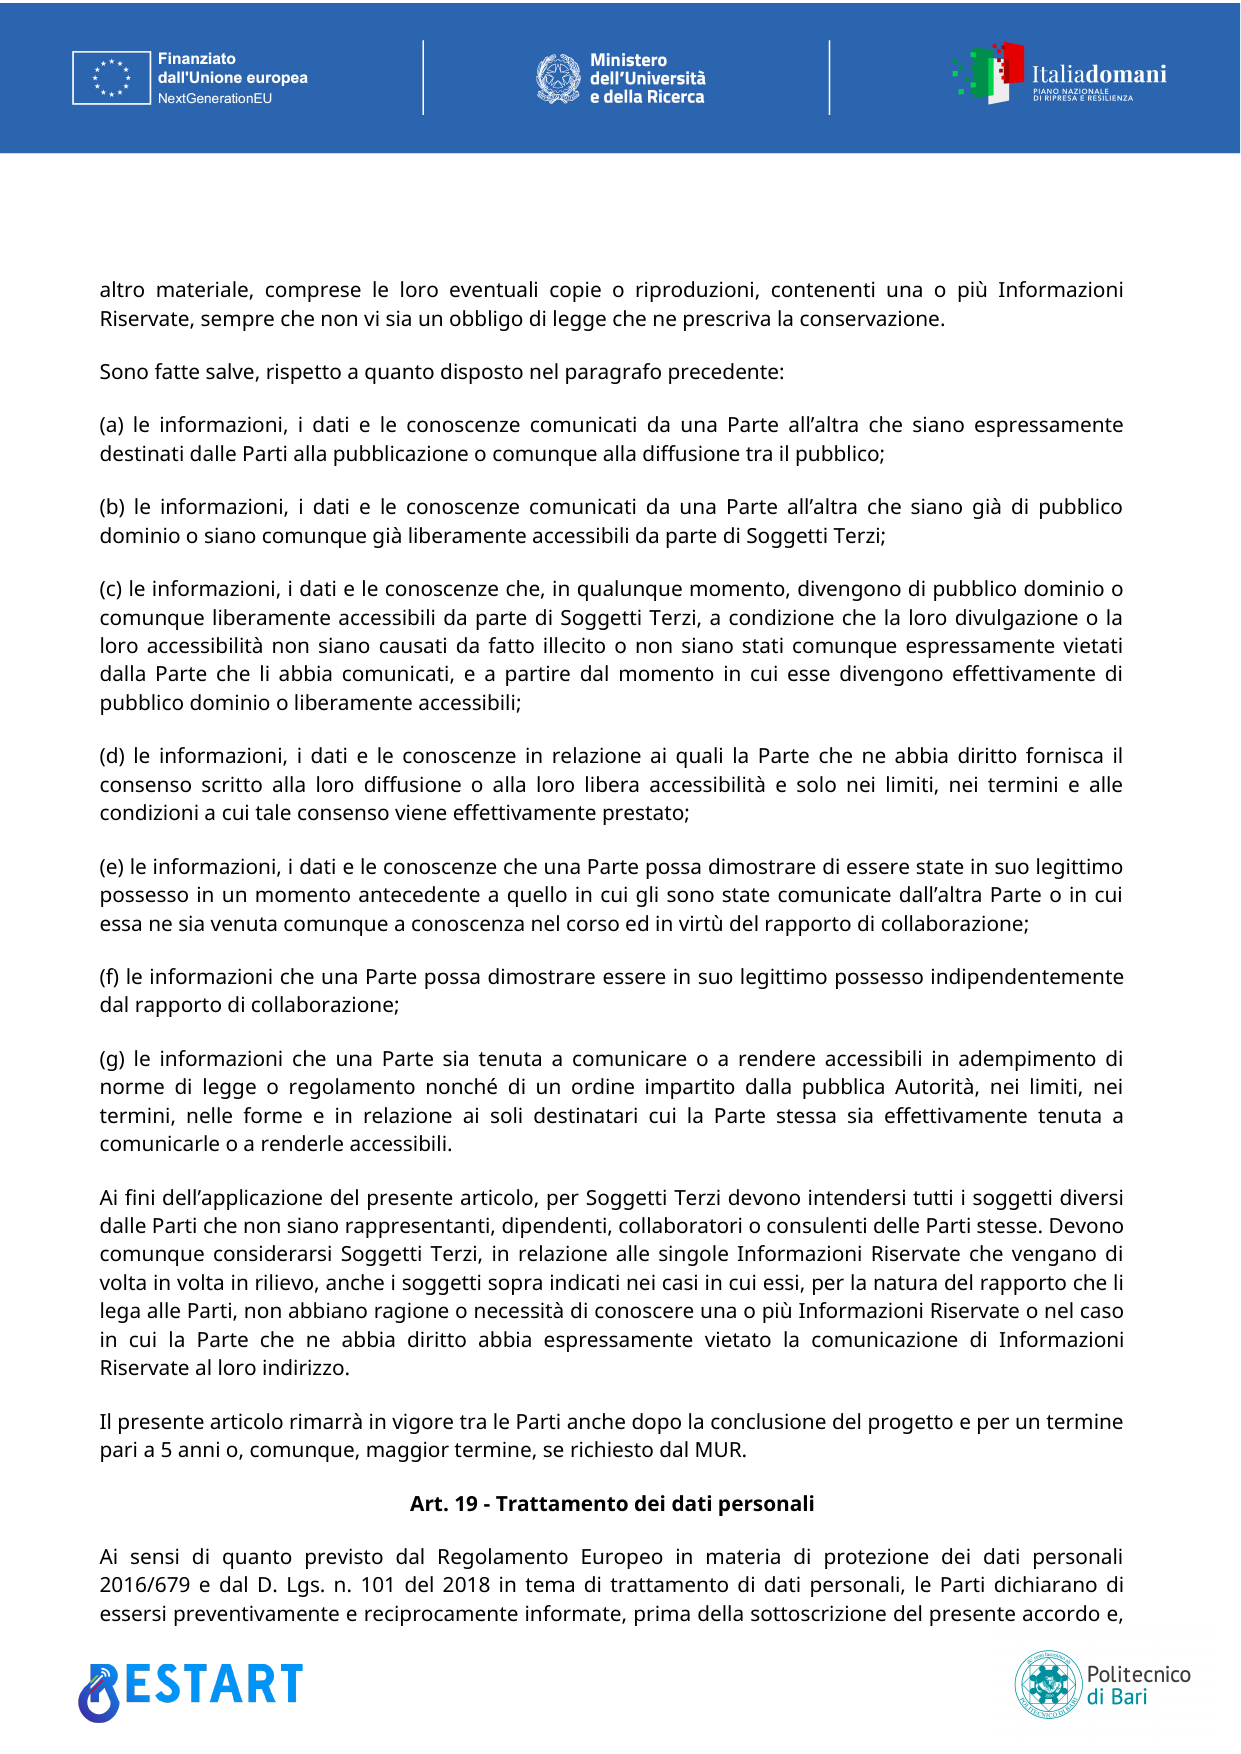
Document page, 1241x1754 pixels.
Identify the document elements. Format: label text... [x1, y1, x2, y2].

text (d) le informazioni, i dati e le conoscenze in relazione ai quali la Parte che ne abbia diritto fornisca il consenso scritto alla loro diffusione o alla loro libera accessibilità e solo nei limiti, nei termini e alle condizioni a cui tale consenso viene effettivamente prestato; [99, 741, 1126, 827]
picture [988, 1624, 1217, 1745]
text Il presente articolo rimarrà in vigore tra le Parti anche dopo la conclusione del progetto e per un termine pari a 5 anni o, comunque, maggior termine, se richiesto dal MUR. [99, 1407, 1126, 1464]
picture [0, 3, 1241, 162]
text (e) le informazioni, i dati e le conoscenze che una Parte possa dimostrare di essere state in suo legittimo possesso in un momento antecedente a quello in cui gli sono state comunicate dall’altra Parte o in cui essa ne sia venuta comunque a conoscenza nel corso ed in virtù del rapporto di collaborazione; [99, 852, 1126, 937]
text Ai fini dell’applicazione del presente articolo, per Soggetti Terzi devono intendersi tutti i soggetti diversi dalle Parti che non siano rappresentanti, dipendenti, collaboratori o consulenti delle Parti stesse. Devono comunque considerarsi Soggetti Terzi, in relazione alle singole Informazioni Riservate che vengano di volta in volta in rilievo, anche i soggetti sopra indicati nei casi in cui essi, per la natura del rapporto che li lega alle Parti, non abbiano ragione o necessità di conoscere una o più Informazioni Riservate o nel caso in cui la Parte che ne abbia diritto abbia espressamente vietato la comunicazione di Informazioni Riservate al loro indirizzo. [99, 1183, 1126, 1382]
text (b) le informazioni, i dati e le conoscenze comunicati da una Parte all’altra che siano già di pubblico dominio o siano comunque già liberamente accessibili da parte di Soggetti Terzi; [99, 492, 1126, 549]
text (g) le informazioni che una Parte sia tenuta a comunicare o a rendere accessibili in adempimento di norme di legge o regolamento nonché di un ordine impartito dalla pubblica Autorità, nei limiti, nei termini, nelle forme e in relazione ai soli destinatari cui la Parte stessa sia effettivamente tenuta a comunicarle o a renderle accessibili. [99, 1044, 1126, 1158]
picture [78, 1664, 303, 1723]
text (f) le informazioni che una Parte possa dimostrare essere in suo legittimo possesso indipendentemente dal rapporto di collaborazione; [99, 962, 1126, 1019]
text Sono fatte salve, rispetto a quanto disposto nel paragrafo precedente: [99, 357, 1126, 386]
text (a) le informazioni, i dati e le conoscenze comunicati da una Parte all’altra che siano espressamente destinati dalle Parti alla pubblicazione o comunque alla diffusione tra il pubblico; [99, 411, 1126, 467]
text (c) le informazioni, i dati e le conoscenze che, in qualunque momento, divengono di pubblico dominio o comunque liberamente accessibili da parte di Soggetti Terzi, a condizione che la loro divulgazione o la loro accessibilità non siano causati da fatto illecito o non siano stati comunque espressamente vietati dalla Parte che li abbia comunicati, e a partire dal momento in cui esse divengono effettivamente di pubblico dominio o liberamente accessibili; [99, 574, 1126, 716]
text Art. 19 - Trattamento dei dati personali [99, 1489, 1126, 1517]
